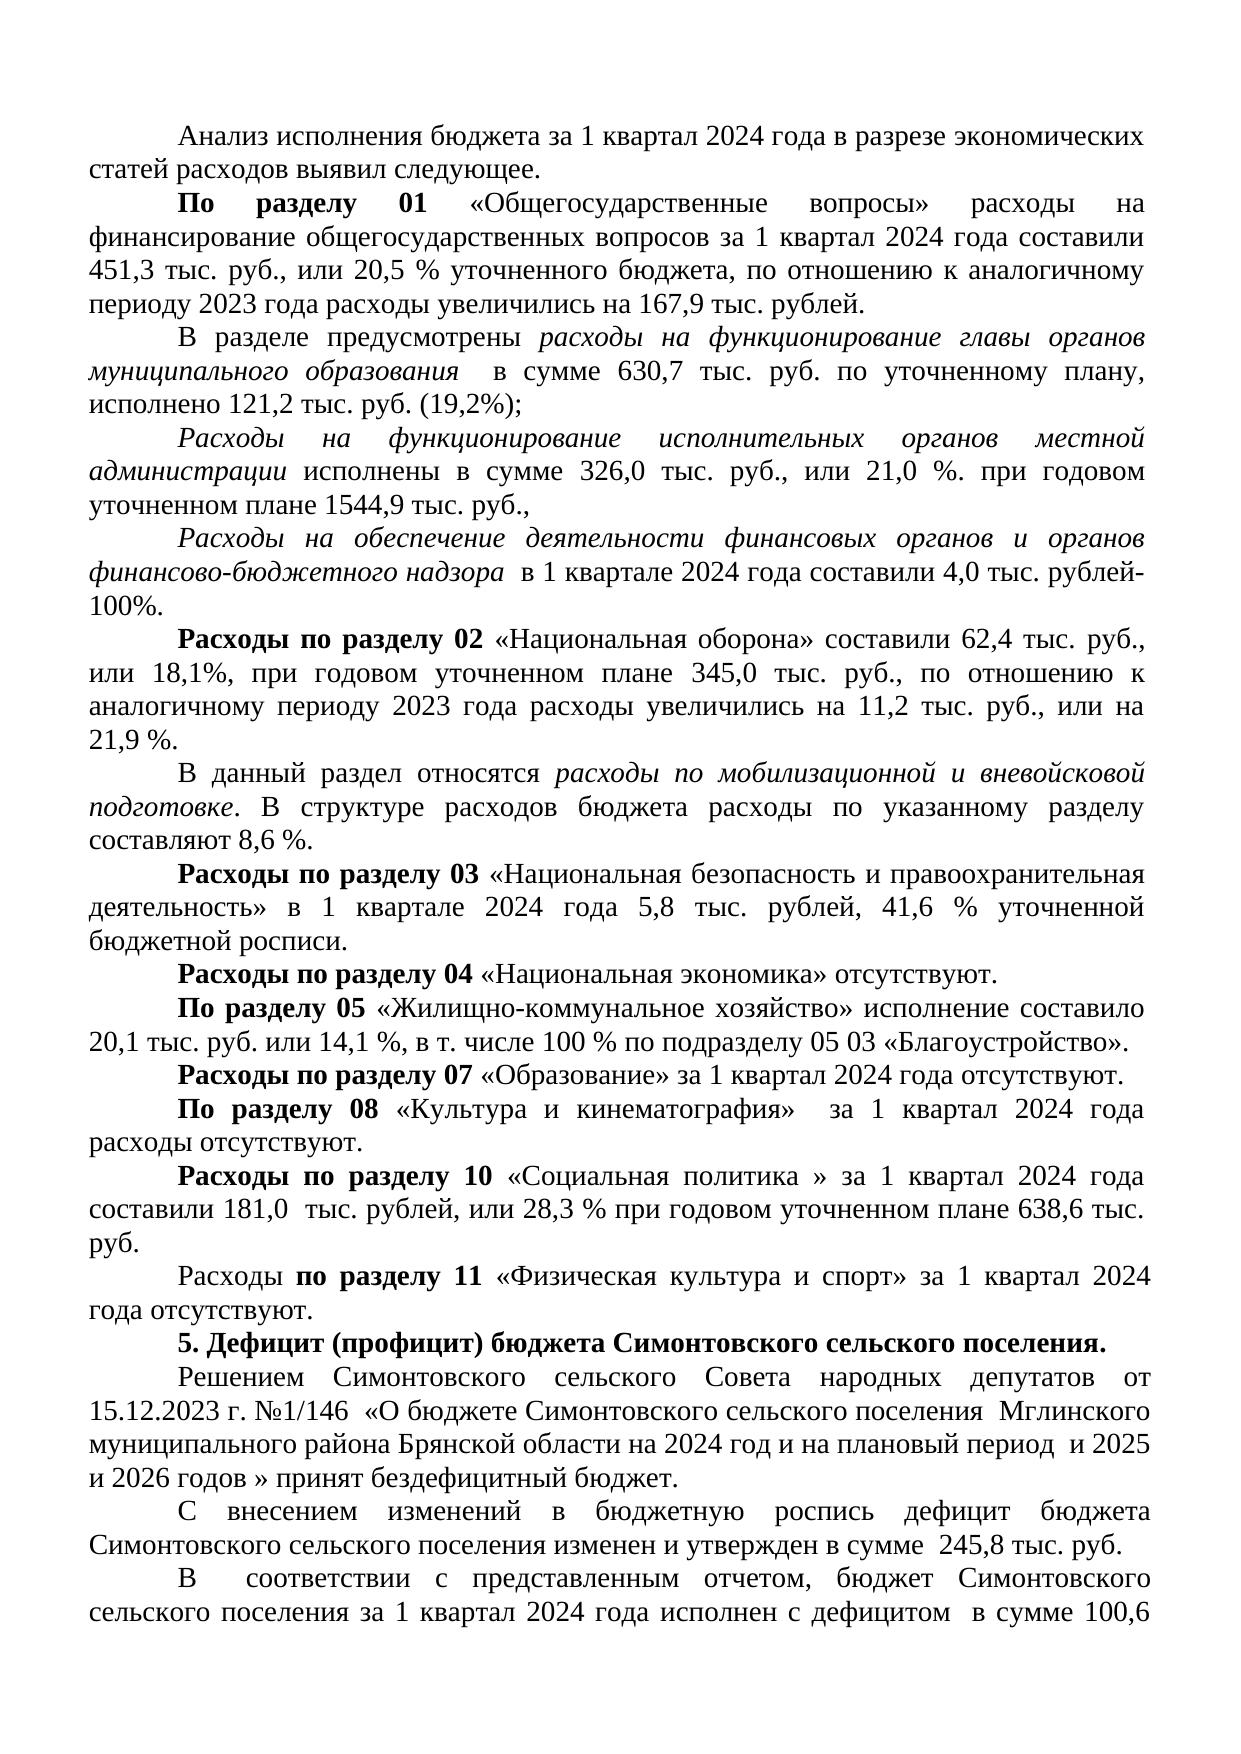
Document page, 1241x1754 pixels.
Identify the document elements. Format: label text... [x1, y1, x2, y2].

text С внесением изменений в бюджетную роспись дефицит бюджета Симонтовского сельского поселения изменен и утвержден в сумме 245,8 тыс. руб. [88, 1493, 1152, 1560]
text Расходы на функционирование исполнительных органов местной администрации исполнены в сумме 326,0 тыс. руб., или 21,0 %. при годовом уточненном плане 1544,9 тыс. руб., [88, 420, 1145, 521]
text Расходы по разделу 04 «Национальная экономика» отсутствуют. [88, 957, 1145, 990]
text Расходы на обеспечение деятельности финансовых органов и органов финансово-бюджетного надзора в 1 квартале 2024 года составили 4,0 тыс. рублей- 100%. [88, 521, 1145, 621]
text Расходы по разделу 10 «Социальная политика » за 1 квартал 2024 года составили 181,0 тыс. рублей, или 28,3 % при годовом уточненном плане 638,6 тыс. руб. [88, 1158, 1145, 1258]
text 5. Дефицит (профицит) бюджета Симонтовского сельского поселения. [88, 1326, 1152, 1359]
text В разделе предусмотрены расходы на функционирование главы органов муниципального образования в сумме 630,7 тыс. руб. по уточненному плану, исполнено 121,2 тыс. руб. (19,2%); [88, 319, 1145, 420]
text Решением Симонтовского сельского Совета народных депутатов от 15.12.2023 г. №1/146 «О бюджете Симонтовского сельского поселения Мглинского муниципального района Брянской области на 2024 год и на плановый период и 2025 и 2026 годов » принят бездефицитный бюджет. [88, 1359, 1152, 1493]
text По разделу 08 «Культура и кинематография» за 1 квартал 2024 года расходы отсутствуют. [88, 1091, 1145, 1158]
text Расходы по разделу 07 «Образование» за 1 квартал 2024 года отсутствуют. [88, 1057, 1145, 1091]
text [88, 1560, 1152, 1627]
text В данный раздел относятся расходы по мобилизационной и вневойсковой подготовке. В структуре расходов бюджета расходы по указанному разделу составляют 8,6 %. [88, 755, 1145, 856]
text Расходы по разделу 03 «Национальная безопасность и правоохранительная деятельность» в 1 квартале 2024 года 5,8 тыс. рублей, 41,6 % уточненной бюджетной росписи. [88, 856, 1145, 957]
text Расходы по разделу 11 «Физическая культура и спорт» за 1 квартал 2024 года отсутствуют. [88, 1258, 1152, 1326]
text По разделу 01 «Общегосударственные вопросы» расходы на финансирование общегосударственных вопросов за 1 квартал 2024 года составили 451,3 тыс. руб., или 20,5 % уточненного бюджета, по отношению к аналогичному периоду 2023 года расходы увеличились на 167,9 тыс. рублей. [88, 185, 1145, 319]
text Расходы по разделу 02 «Национальная оборона» составили 62,4 тыс. руб., или 18,1%, при годовом уточненном плане 345,0 тыс. руб., по отношению к аналогичному периоду 2023 года расходы увеличились на 11,2 тыс. руб., или на 21,9 %. [88, 621, 1145, 755]
text По разделу 05 «Жилищно-коммунальное хозяйство» исполнение составило 20,1 тыс. руб. или 14,1 %, в т. числе 100 % по подразделу 05 03 «Благоустройство». [88, 990, 1145, 1057]
text Анализ исполнения бюджета за 1 квартал 2024 года в разрезе экономических статей расходов выявил следующее. [88, 118, 1145, 185]
